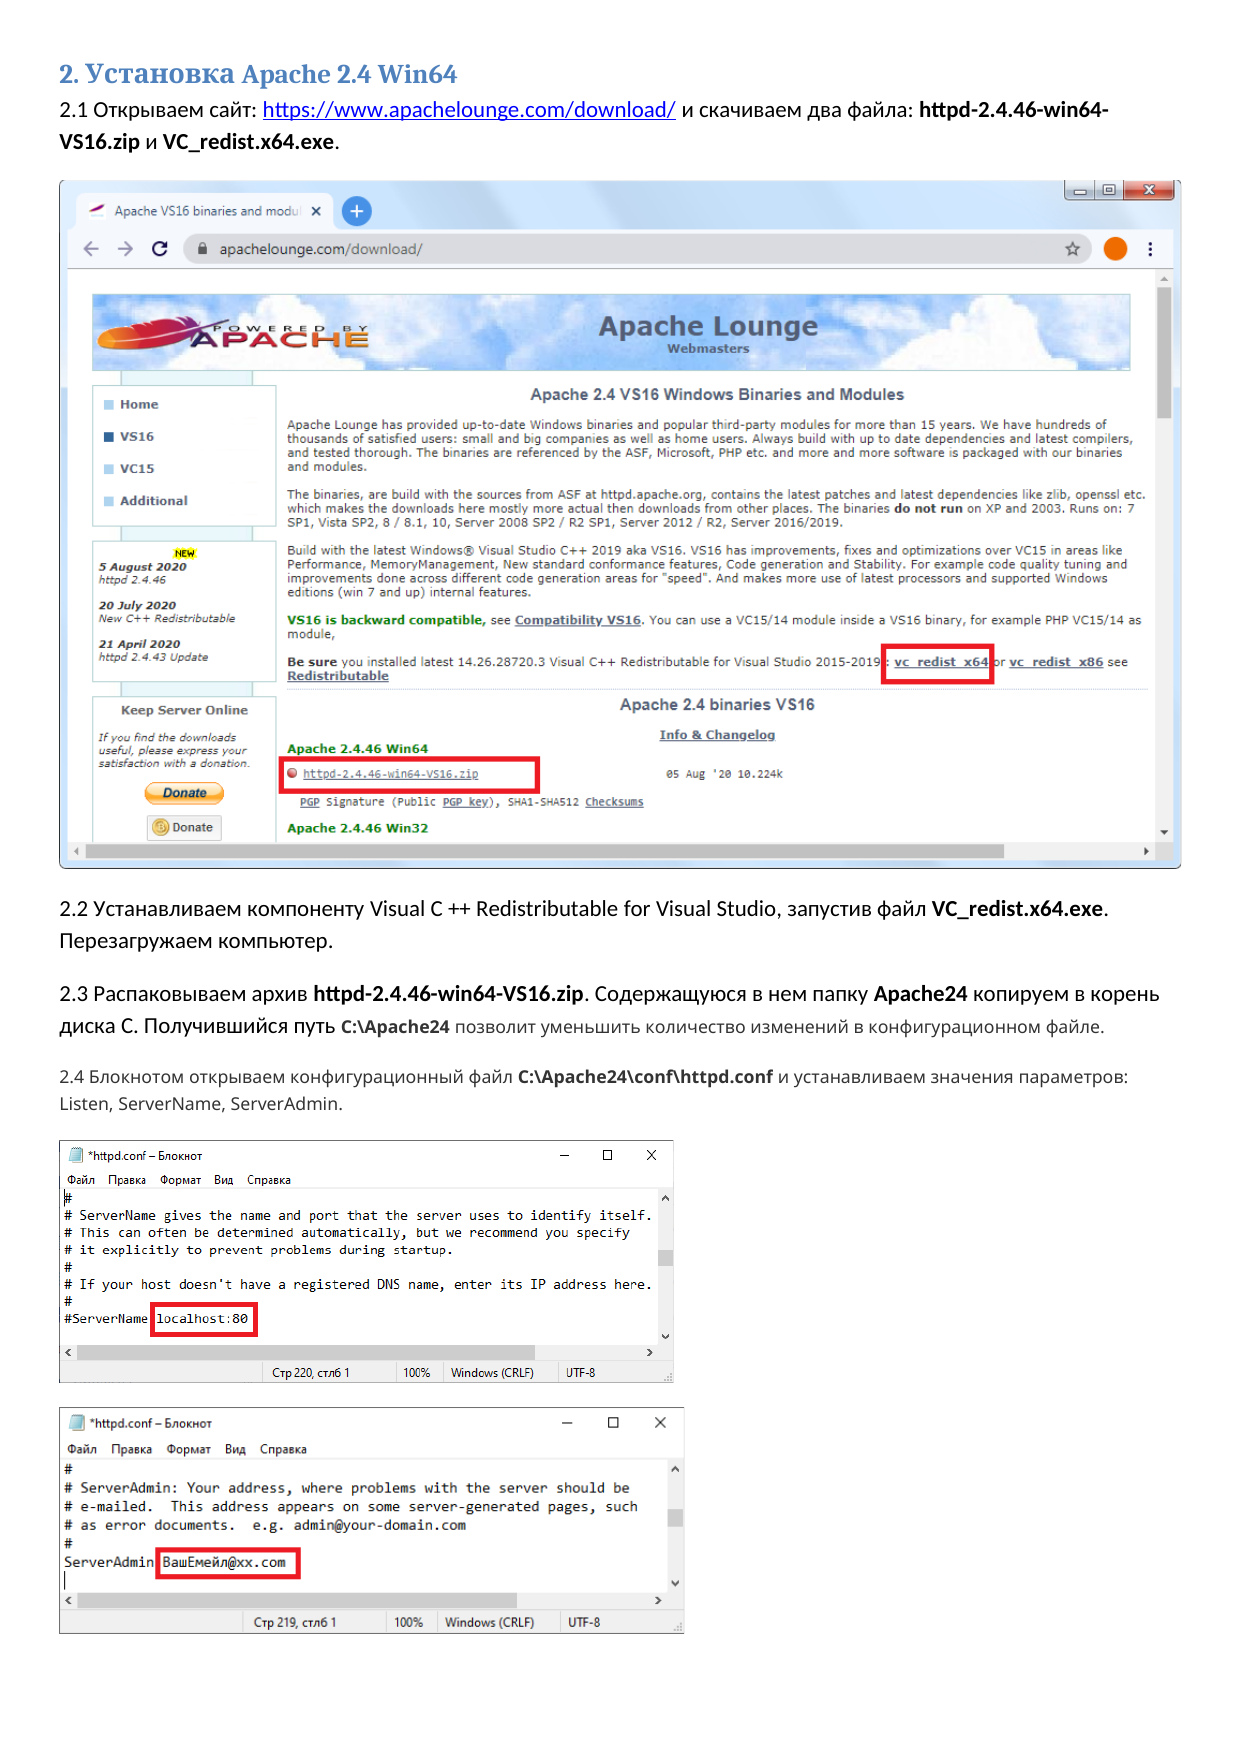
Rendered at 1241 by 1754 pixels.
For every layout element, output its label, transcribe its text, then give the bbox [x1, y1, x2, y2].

text 2.2 Устанавливаем компоненту Visual C ++ Redistributable for Visual Studio, запустив файл VC_redist.x64.exe. Перезагружаем компьютер. [59, 894, 1181, 954]
picture [59, 180, 1182, 869]
picture [59, 1407, 685, 1634]
picture [59, 1140, 674, 1383]
subtitle 2. Установка Apache 2.4 Win64 [59, 59, 1181, 90]
text 2.4 Блокнотом открываем конфигурационный файл C:\Apache24\conf\httpd.conf и устанавливаем значения параметров: Listen, ServerName, ServerAdmin. [59, 1064, 1181, 1116]
text 2.3 Распаковываем архив httpd-2.4.46-win64-VS16.zip. Содержащуюся в нем папку Apache24 копируем в корень диска C. Получившийся путь C:\Apache24 позволит уменьшить количество изменений в конфигурационном файле. [59, 979, 1181, 1039]
text 2.1 Открываем сайт: https://www.apachelounge.com/download/ и скачиваем два файла: httpd-2.4.46-win64-VS16.zip и VC_redist.x64.exe. [59, 95, 1181, 155]
